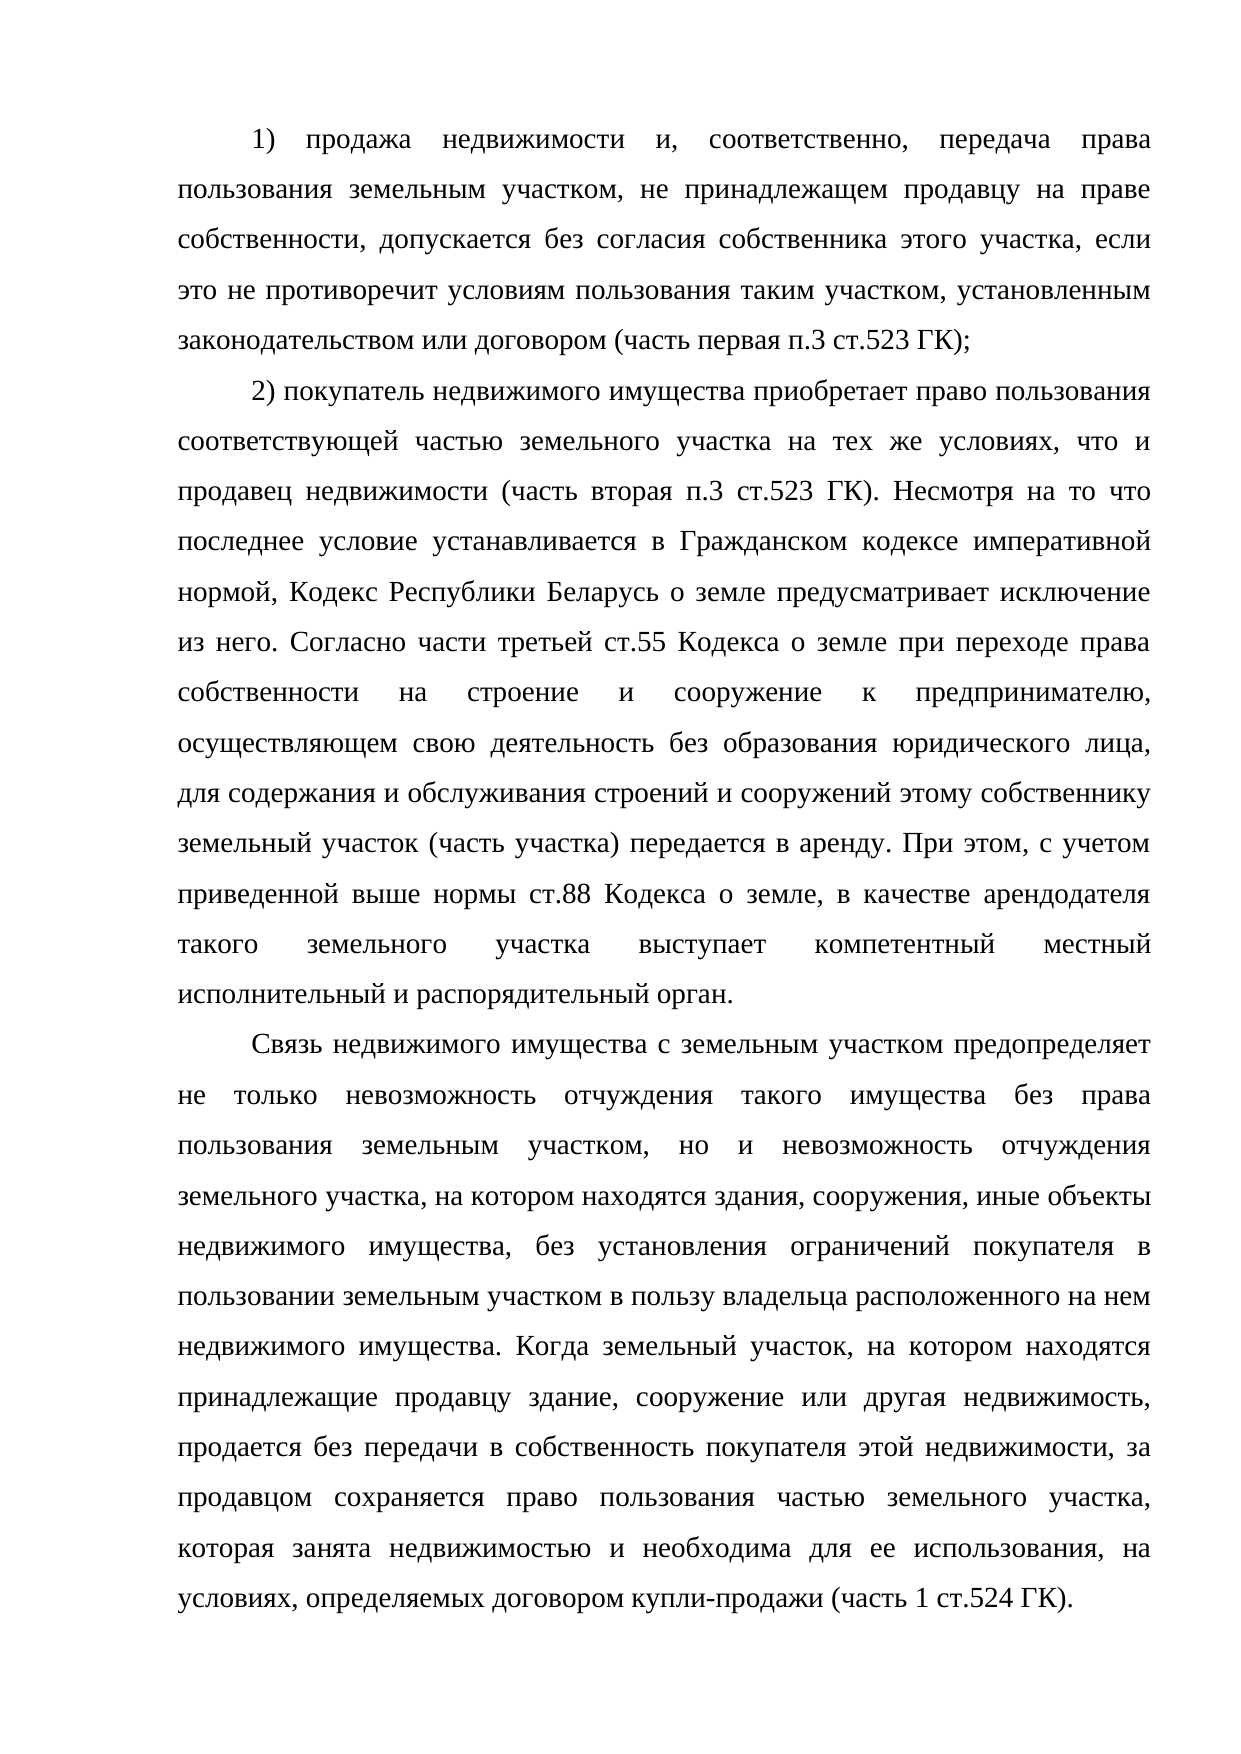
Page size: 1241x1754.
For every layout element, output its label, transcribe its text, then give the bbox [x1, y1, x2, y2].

text Связь недвижимого имущества с земельным участком предопределяет не только невозможность отчуждения такого имущества без права пользования земельным участком, но и невозможность отчуждения земельного участка, на котором находятся здания, сооружения, иные объекты недвижимого имущества, без установления ограничений покупателя в пользовании земельным участком в пользу владельца расположенного на нем недвижимого имущества. Когда земельный участок, на котором находятся принадлежащие продавцу здание, сооружение или другая недвижимость, продается без передачи в собственность покупателя этой недвижимости, за продавцом сохраняется право пользования частью земельного участка, которая занята недвижимостью и необходима для ее использования, на условиях, определяемых договором купли-продажи (часть 1 ст.524 ГК). [177, 1027, 1152, 1614]
text 2) покупатель недвижимого имущества приобретает право пользования соответствующей частью земельного участка на тех же условиях, что и продавец недвижимости (часть вторая п.3 ст.523 ГК). Несмотря на то что последнее условие устанавливается в Гражданском кодексе императивной нормой, Кодекс Республики Беларусь о земле предусматривает исключение из него. Согласно части третьей ст.55 Кодекса о земле при переходе права собственности на строение и сооружение к предпринимателю, осуществляющем свою деятельность без образования юридического лица, для содержания и обслуживания строений и сооружений этому собственнику земельный участок (часть участка) передается в аренду. При этом, с учетом приведенной выше нормы ст.88 Кодекса о земле, в качестве арендодателя такого земельного участка выступает компетентный местный исполнительный и распорядительный орган. [177, 373, 1152, 1010]
text 1) продажа недвижимости и, соответственно, передача права пользования земельным участком, не принадлежащем продавцу на праве собственности, допускается без согласия собственника этого участка, если это не противоречит условиям пользования таким участком, установленным законодательством или договором (часть первая п.3 ст.523 ГК); [177, 121, 1152, 356]
